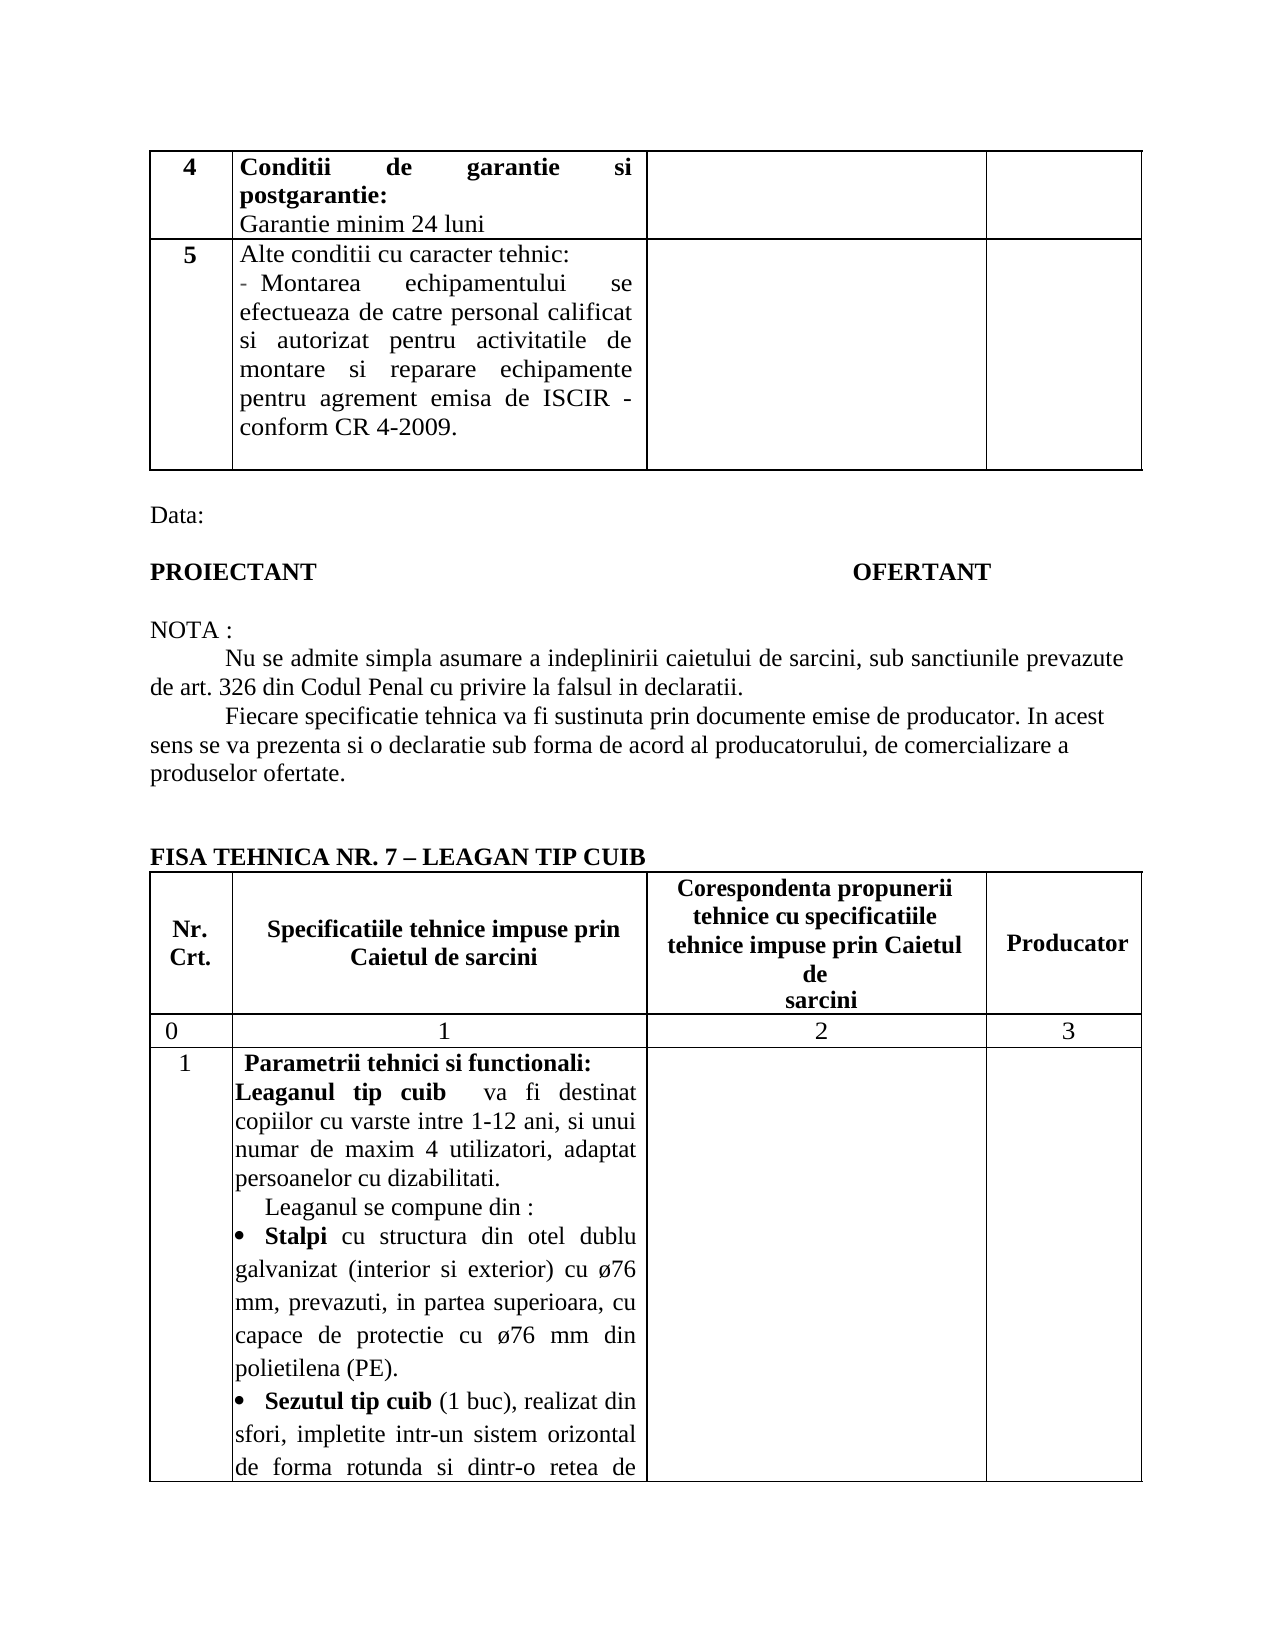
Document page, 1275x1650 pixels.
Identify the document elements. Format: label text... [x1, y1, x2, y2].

text Data: [150, 500, 1125, 528]
table_cell 2 [648, 1015, 986, 1047]
table_header Corespondenta propunerii tehnice cu specificatiile tehnice impuse prin Caietul de sarcini [648, 873, 986, 1013]
text Fiecare specificatie tehnica va fi sustinuta prin documente emise de producator. In acest sens se va prezenta si o declaratie sub forma de acord al producatorului, de comercializare a produselor ofertate. [150, 701, 1125, 787]
table_header Nr. Crt. [151, 873, 232, 1013]
table_cell Conditii de garantie si postgarantie: Garantie minim 24 luni [233, 152, 646, 238]
table_header Specificatiile tehnice impuse prin Caietul de sarcini [233, 873, 646, 1013]
table_cell 0 [151, 1015, 232, 1047]
table_header Producator [987, 873, 1141, 1013]
table_cell 3 [987, 1015, 1141, 1047]
table_cell 5 [151, 240, 232, 469]
table_cell 1 [151, 1048, 232, 1481]
table_cell 1 [233, 1015, 646, 1047]
text NOTA : [150, 615, 1125, 643]
table_cell 4 [151, 152, 232, 238]
table_cell [648, 240, 986, 469]
table_cell Alte conditii cu caracter tehnic: Montarea echipamentului se efectueaza de catre personal calificat si autorizat pentru activitatile de montare si reparare echipamente pentru agrement emisa de ISCIR - conform CR 4-2009. [233, 240, 646, 469]
text FISA TEHNICA NR. 7 – LEAGAN TIP CUIB [150, 842, 1125, 871]
text PROIECTANT OFERTANT [150, 557, 1125, 586]
text Nu se admite simpla asumare a indeplinirii caietului de sarcini, sub sanctiunile prevazute de art. 326 din Codul Penal cu privire la falsul in declaratii. [150, 643, 1125, 701]
table_cell [987, 1048, 1141, 1481]
table_cell [987, 240, 1141, 469]
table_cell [233, 1048, 646, 1481]
table_cell [987, 152, 1141, 238]
table_cell [648, 152, 986, 238]
table_cell [648, 1048, 986, 1481]
